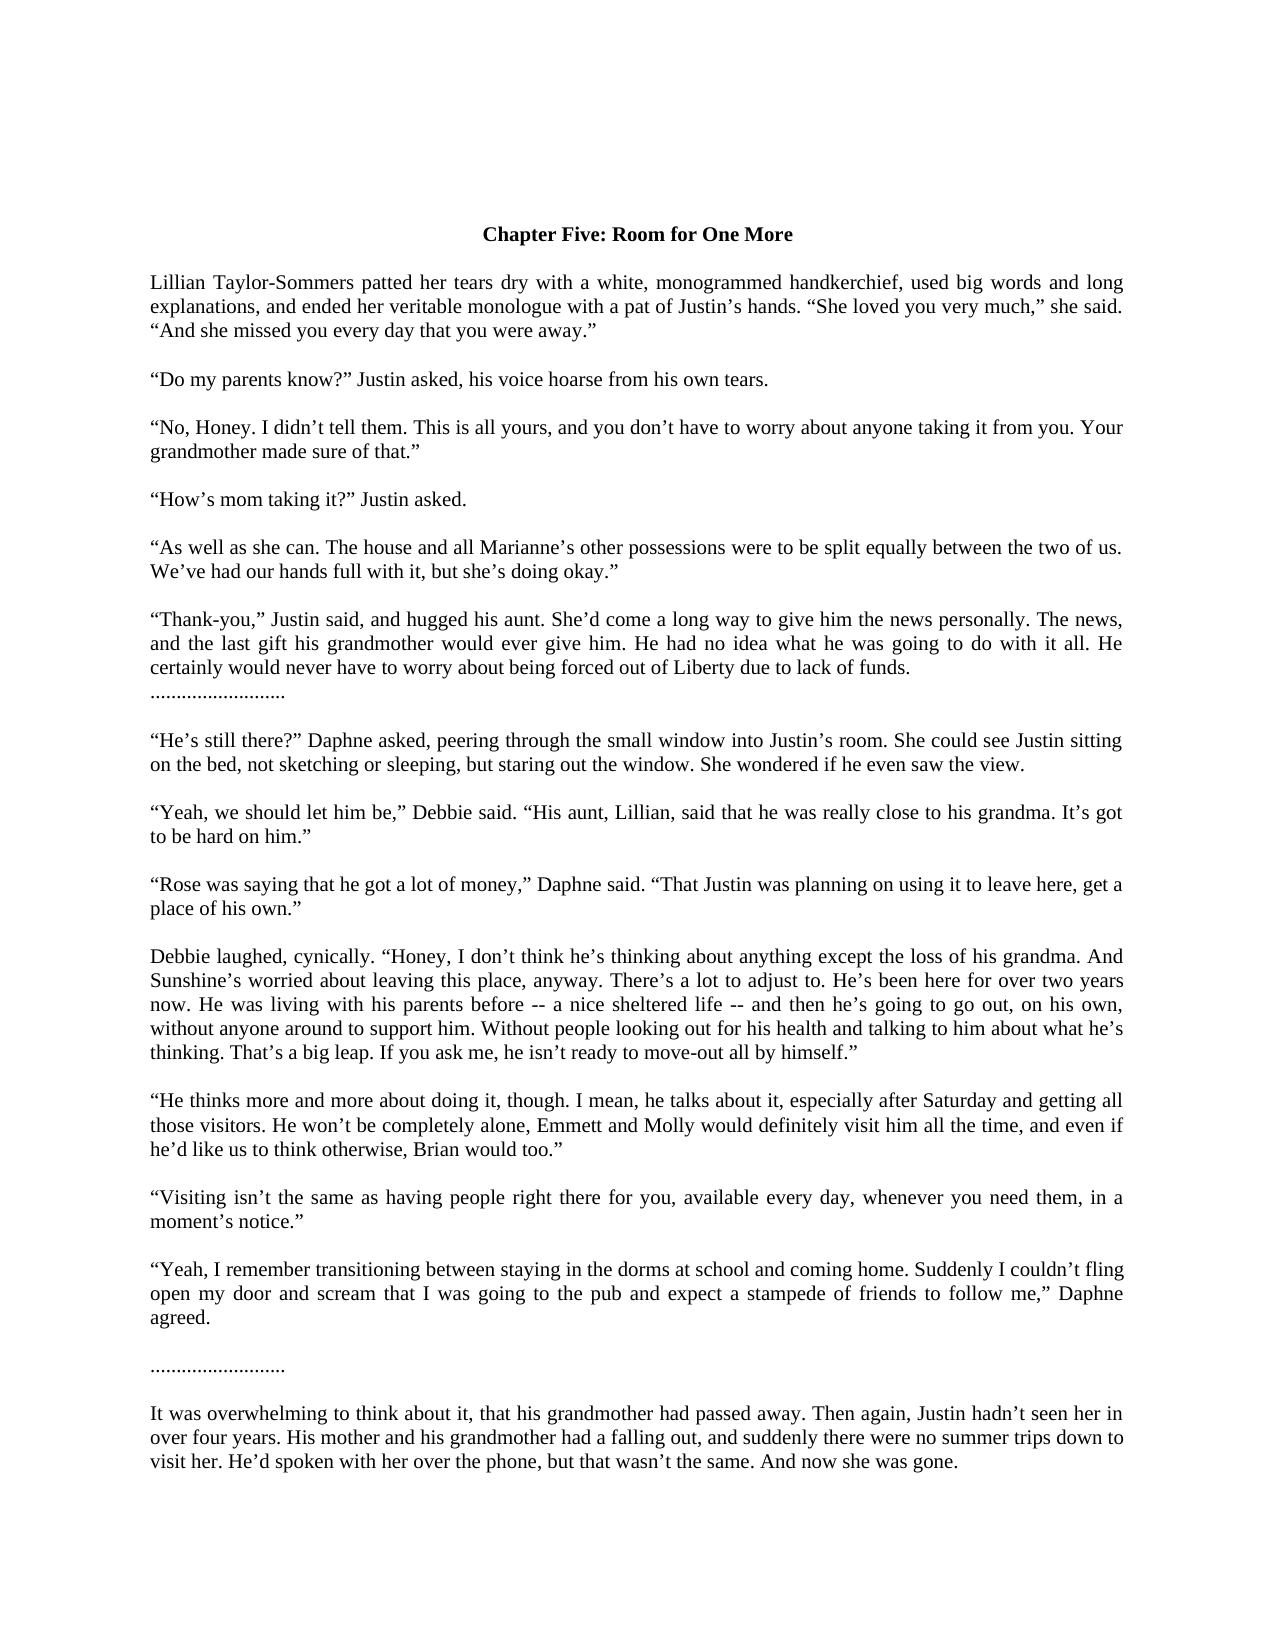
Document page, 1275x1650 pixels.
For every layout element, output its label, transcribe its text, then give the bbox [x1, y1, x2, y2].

text “As well as she can. The house and all Marianne’s other possessions were to be split equally between the two of us. We’ve had our hands full with it, but she’s doing okay.” [150, 535, 1125, 583]
text “Thank-you,” Justin said, and hugged his aunt. She’d come a long way to give him the news personally. The news, and the last gift his grandmother would ever give him. He had no idea what he was going to do with it all. He certainly would never have to worry about being forced out of Liberty due to lack of funds. [150, 607, 1125, 679]
text .......................... [150, 1353, 1125, 1377]
text “How’s mom taking it?” Justin asked. [150, 487, 1125, 511]
text “Rose was saying that he got a lot of money,” Daphne said. “That Justin was planning on using it to leave here, get a place of his own.” [150, 872, 1125, 920]
text “He thinks more and more about doing it, though. I mean, he talks about it, especially after Saturday and getting all those visitors. He won’t be completely alone, Emmett and Molly would definitely visit him all the time, and even if he’d like us to think otherwise, Brian would too.” [150, 1088, 1125, 1161]
text “Visiting isn’t the same as having people right there for you, available every day, whenever you need them, in a moment’s notice.” [150, 1185, 1125, 1233]
text Chapter Five: Room for One More [150, 222, 1125, 246]
text “Yeah, we should let him be,” Debbie said. “His aunt, Lillian, said that he was really close to his grandma. It’s got to be hard on him.” [150, 800, 1125, 848]
text Debbie laughed, cynically. “Honey, I don’t think he’s thinking about anything except the loss of his grandma. And Sunshine’s worried about leaving this place, anyway. There’s a lot to adjust to. He’s been here for over two years now. He was living with his parents before -- a nice sheltered life -- and then he’s going to go out, on his own, without anyone around to support him. Without people looking out for his health and talking to him about what he’s thinking. That’s a big leap. If you ask me, he isn’t ready to move-out all by himself.” [150, 944, 1125, 1064]
text Lillian Taylor-Sommers patted her tears dry with a white, monogrammed handkerchief, used big words and long explanations, and ended her veritable monologue with a pat of Justin’s hands. “She loved you very much,” she said. “And she missed you every day that you were away.” [150, 270, 1125, 342]
text “He’s still there?” Daphne asked, peering through the small window into Justin’s room. She could see Justin sitting on the bed, not sketching or sleeping, but staring out the window. She wondered if he even saw the view. [150, 727, 1125, 776]
text “Do my parents know?” Justin asked, his voice hoarse from his own tears. [150, 367, 1125, 391]
text “No, Honey. I didn’t tell them. This is all yours, and you don’t have to worry about anyone taking it from you. Your grandmother made sure of that.” [150, 415, 1125, 463]
text It was overwhelming to think about it, that his grandmother had passed away. Then again, Justin hadn’t seen her in over four years. His mother and his grandmother had a falling out, and suddenly there were no summer trips down to visit her. He’d spoken with her over the phone, but that wasn’t the same. And now she was gone. [150, 1401, 1125, 1473]
text .......................... [150, 679, 1125, 703]
text “Yeah, I remember transitioning between staying in the dorms at school and coming home. Suddenly I couldn’t fling open my door and scream that I was going to the pub and expect a stampede of friends to follow me,” Daphne agreed. [150, 1257, 1125, 1329]
